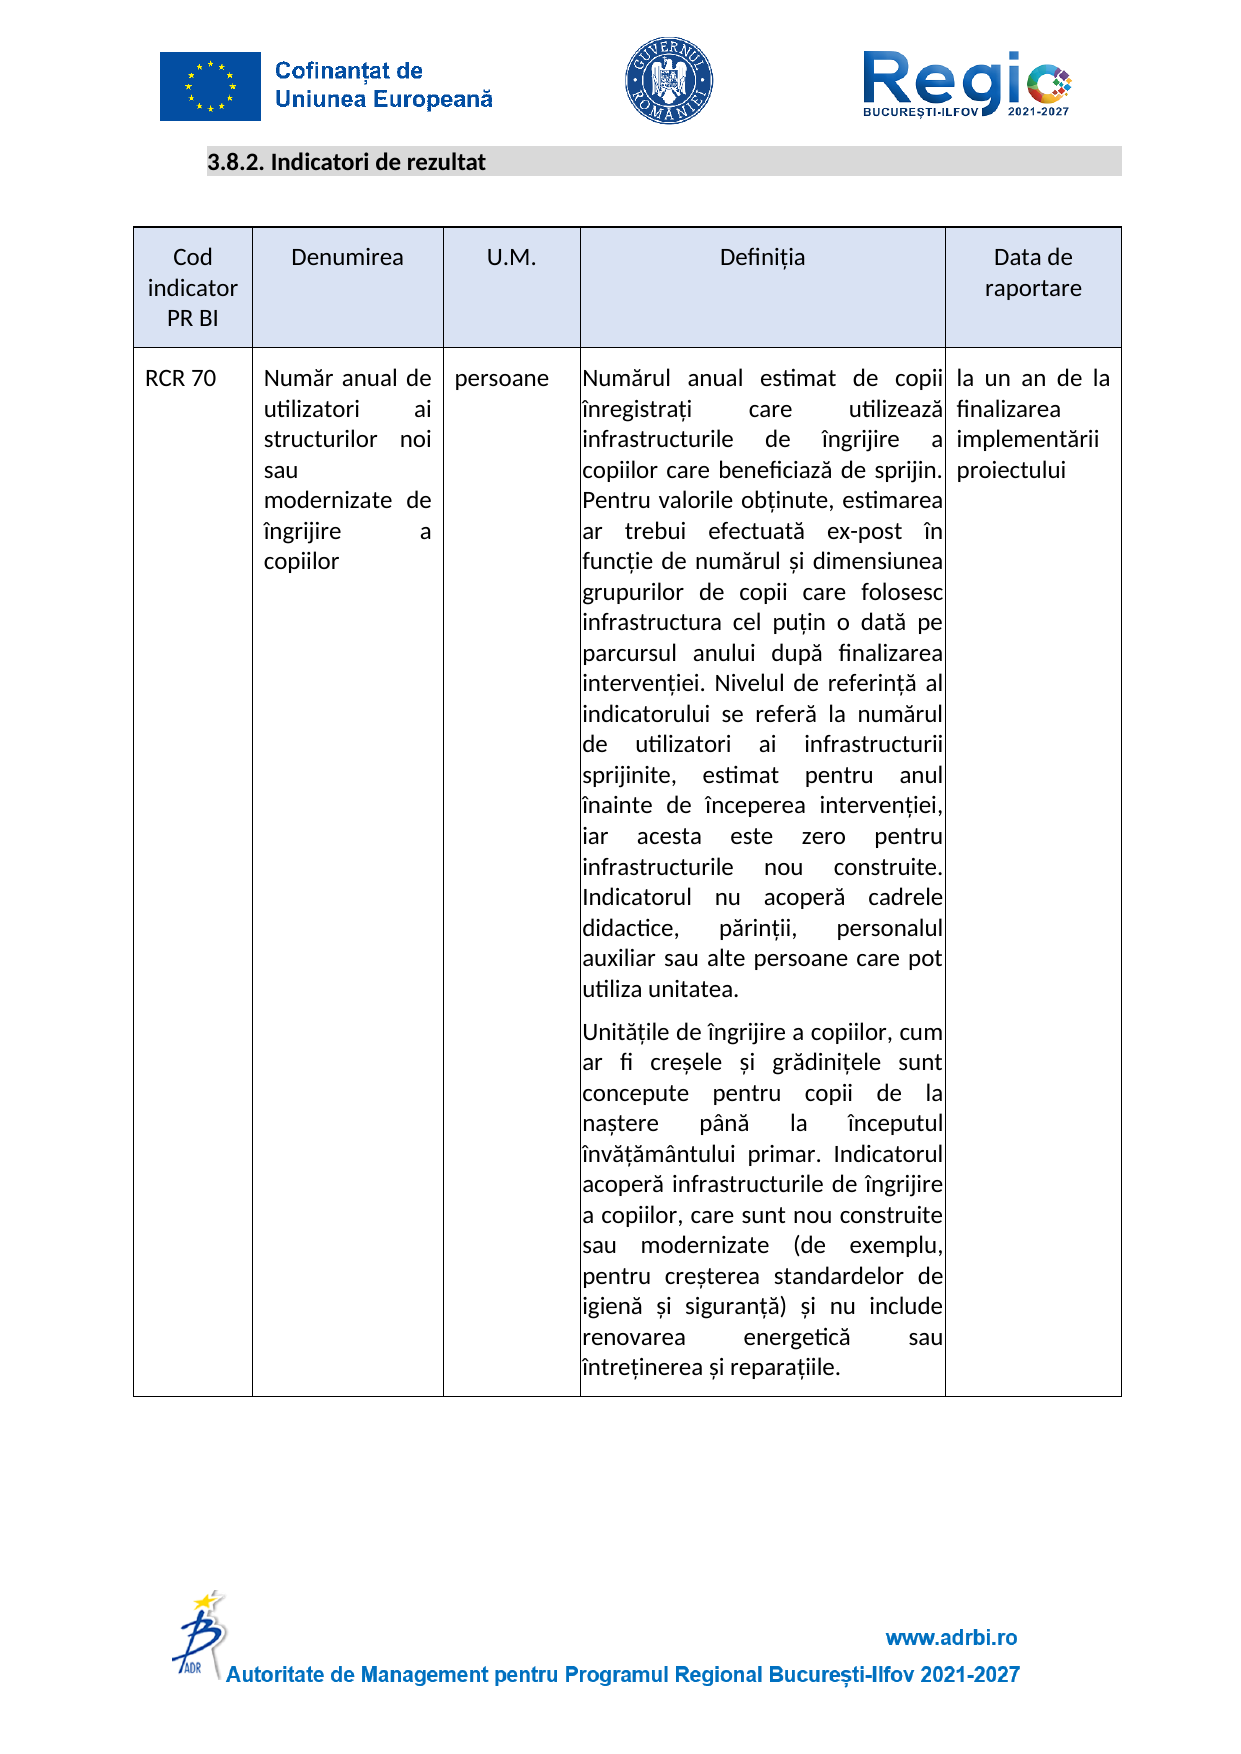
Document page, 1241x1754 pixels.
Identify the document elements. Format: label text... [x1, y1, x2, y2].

table_cell Număr anual de utilizatori ai structurilor noi sau modernizate de îngrijire a copiilor [253, 348, 443, 1396]
picture [155, 35, 1101, 125]
picture [132, 1587, 1060, 1699]
table_cell RCR 70 [134, 348, 252, 1396]
table_cell persoane [444, 348, 580, 1396]
table_header Data de raportare [946, 228, 1121, 347]
table_header U.M. [444, 228, 580, 347]
table_cell Numărul anual estimat de copii înregistrați care utilizează infrastructurile de îngrijire a copiilor care beneficiază de sprijin. Pentru valorile obținute, estimarea ar trebui efectuată ex-post în funcție de numărul și dimensiunea grupurilor de copii care folosesc infrastructura cel puțin o dată pe parcursul anului după finalizarea intervenției. Nivelul de referință al indicatorului se referă la numărul de utilizatori ai infrastructurii sprijinite, estimat pentru anul înainte de începerea intervenției, iar acesta este zero pentru infrastructurile nou construite. Indicatorul nu acoperă cadrele didactice, părinții, personalul auxiliar sau alte persoane care pot utiliza unitatea. Unitățile de îngrijire a copiilor, cum ar fi creșele și grădinițele sunt concepute pentru copii de la naștere până la începutul învățământului primar. Indicatorul acoperă infrastructurile de îngrijire a copiilor, care sunt nou construite sau modernizate (de exemplu, pentru creșterea standardelor de igienă și siguranță) și nu include renovarea energetică sau întreținerea și reparațiile. [581, 348, 945, 1396]
table_cell la un an de la finalizarea implementării proiectului [946, 348, 1121, 1396]
table_header Cod indicator PR BI [134, 228, 252, 347]
table_header Denumirea [253, 228, 443, 347]
table_header Definiția [581, 228, 945, 347]
subtitle 3.8.2. Indicatori de rezultat [207, 146, 1122, 176]
